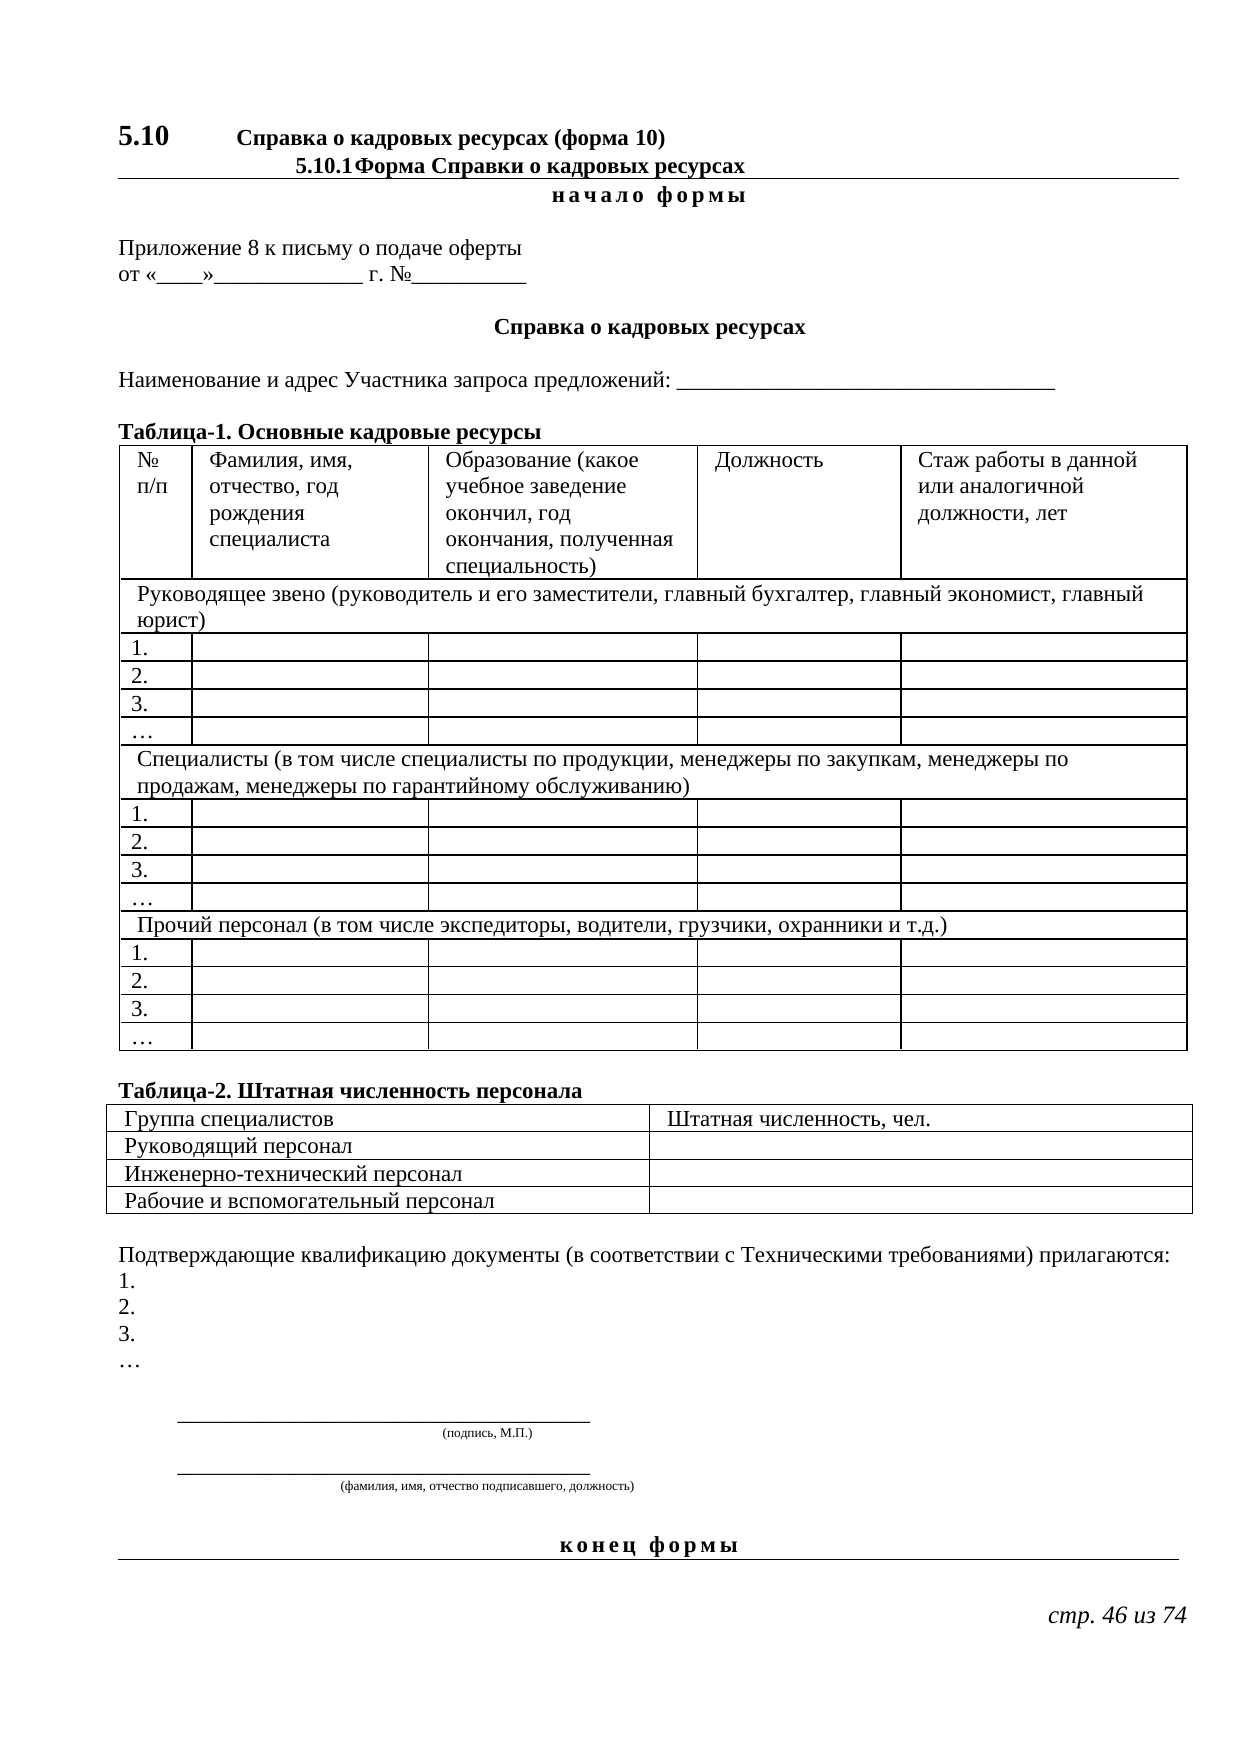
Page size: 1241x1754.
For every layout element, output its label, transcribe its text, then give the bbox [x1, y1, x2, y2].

text (фамилия, имя, отчество подписавшего, должность) [118, 1478, 797, 1504]
table_cell [698, 662, 900, 688]
table_cell [429, 940, 697, 966]
table_cell [120, 967, 191, 994]
text (подпись, М.П.) [118, 1425, 797, 1452]
table_cell [193, 967, 428, 994]
table_cell [193, 856, 428, 882]
table_cell [698, 828, 900, 854]
table_cell Руководящее звено (руководитель и его заместители, главный бухгалтер, главный экономист, главный юрист) [120, 579, 1186, 632]
table_cell [698, 967, 900, 994]
table_cell [193, 690, 428, 716]
table_cell [902, 800, 1186, 826]
table_header Должность [698, 446, 900, 578]
text … [118, 1346, 1181, 1372]
table_cell [429, 800, 697, 826]
table_cell [193, 662, 428, 688]
table_header Фамилия, имя, отчество, год рождения специалиста [193, 446, 428, 578]
text Наименование и адрес Участника запроса предложений: _________________________________ [118, 366, 1181, 392]
table_cell [193, 800, 428, 826]
text Таблица-1. Основные кадровые ресурсы [118, 418, 1181, 445]
text Приложение 8 к письму о подаче оферты от «____»_____________ г. №__________ [118, 234, 1181, 287]
table_cell [193, 940, 428, 966]
table_header Образование (какое учебное заведение окончил, год окончания, полученная специальность) [429, 446, 697, 578]
table_cell [698, 690, 900, 716]
table_cell [120, 939, 191, 966]
table_cell [120, 995, 191, 1022]
table_header Группа специалистов [107, 1105, 649, 1131]
table_cell [429, 718, 697, 744]
table_cell [698, 884, 900, 910]
table_cell Руководящий персонал [107, 1132, 649, 1158]
table_cell … [120, 717, 191, 744]
table_cell [902, 690, 1186, 716]
table_cell [902, 662, 1186, 688]
table_cell Инженерно-технический персонал [107, 1160, 649, 1186]
table_cell [429, 884, 697, 910]
table_cell Рабочие и вспомогательный персонал [107, 1187, 649, 1213]
table_cell [698, 995, 900, 1022]
table_cell [193, 828, 428, 854]
table_cell [650, 1160, 1192, 1186]
table_cell [120, 633, 191, 660]
table_cell [193, 718, 428, 744]
table_cell [902, 967, 1186, 994]
text Таблица-2. Штатная численность персонала [118, 1077, 1181, 1104]
table_cell [902, 634, 1186, 660]
text 3. [118, 1320, 1181, 1346]
table_cell [698, 856, 900, 882]
text конец формы [118, 1531, 1179, 1559]
table_cell [902, 884, 1186, 910]
table_cell [429, 967, 697, 994]
text ____________________________________ [118, 1399, 1181, 1425]
table_cell Прочий персонал (в том числе экспедиторы, водители, грузчики, охранники и т.д.) [120, 911, 1186, 938]
table_cell [698, 940, 900, 966]
table_cell [193, 1023, 428, 1049]
table_cell … [120, 883, 191, 910]
table_cell [902, 828, 1186, 854]
table_cell [120, 855, 191, 882]
text 2. [118, 1293, 1181, 1320]
table_cell [193, 995, 428, 1022]
table_cell Специалисты (в том числе специалисты по продукции, менеджеры по закупкам, менеджеры по продажам, менеджеры по гарантийному обслуживанию) [120, 745, 1186, 798]
text 1. [118, 1267, 1181, 1293]
text Справка о кадровых ресурсах [118, 313, 1181, 339]
text Подтверждающие квалификацию документы (в соответствии с Техническими требованиями) прилагаются: [118, 1241, 1181, 1267]
table_cell [698, 800, 900, 826]
table_cell [698, 718, 900, 744]
table_cell [429, 634, 697, 660]
table_cell [902, 995, 1186, 1022]
text Форма Справки о кадровых ресурсах [236, 152, 1181, 178]
table_cell [698, 634, 900, 660]
table_cell [902, 856, 1186, 882]
subtitle Справка о кадровых ресурсах (форма 10) [118, 118, 1181, 152]
table_cell [698, 1023, 900, 1049]
table_cell [120, 689, 191, 716]
table_cell [193, 884, 428, 910]
table_cell [429, 690, 697, 716]
table_cell [193, 634, 428, 660]
table_cell [429, 856, 697, 882]
table_cell [902, 718, 1186, 744]
table_header Стаж работы в данной или аналогичной должности, лет [902, 446, 1186, 578]
table_header № п/п [120, 446, 191, 578]
table_cell [902, 1023, 1186, 1049]
text начало формы [118, 179, 1179, 207]
table_cell [650, 1132, 1192, 1158]
table_header Штатная численность, чел. [650, 1105, 1192, 1131]
table_cell [120, 799, 191, 826]
table_cell … [120, 1023, 191, 1049]
table_cell [120, 827, 191, 854]
table_cell [429, 828, 697, 854]
text ____________________________________ [118, 1452, 1181, 1478]
table_cell [902, 940, 1186, 966]
table_cell [429, 662, 697, 688]
table_cell [429, 995, 697, 1022]
table_cell [650, 1187, 1192, 1213]
table_cell [120, 661, 191, 688]
table_cell [429, 1023, 697, 1049]
